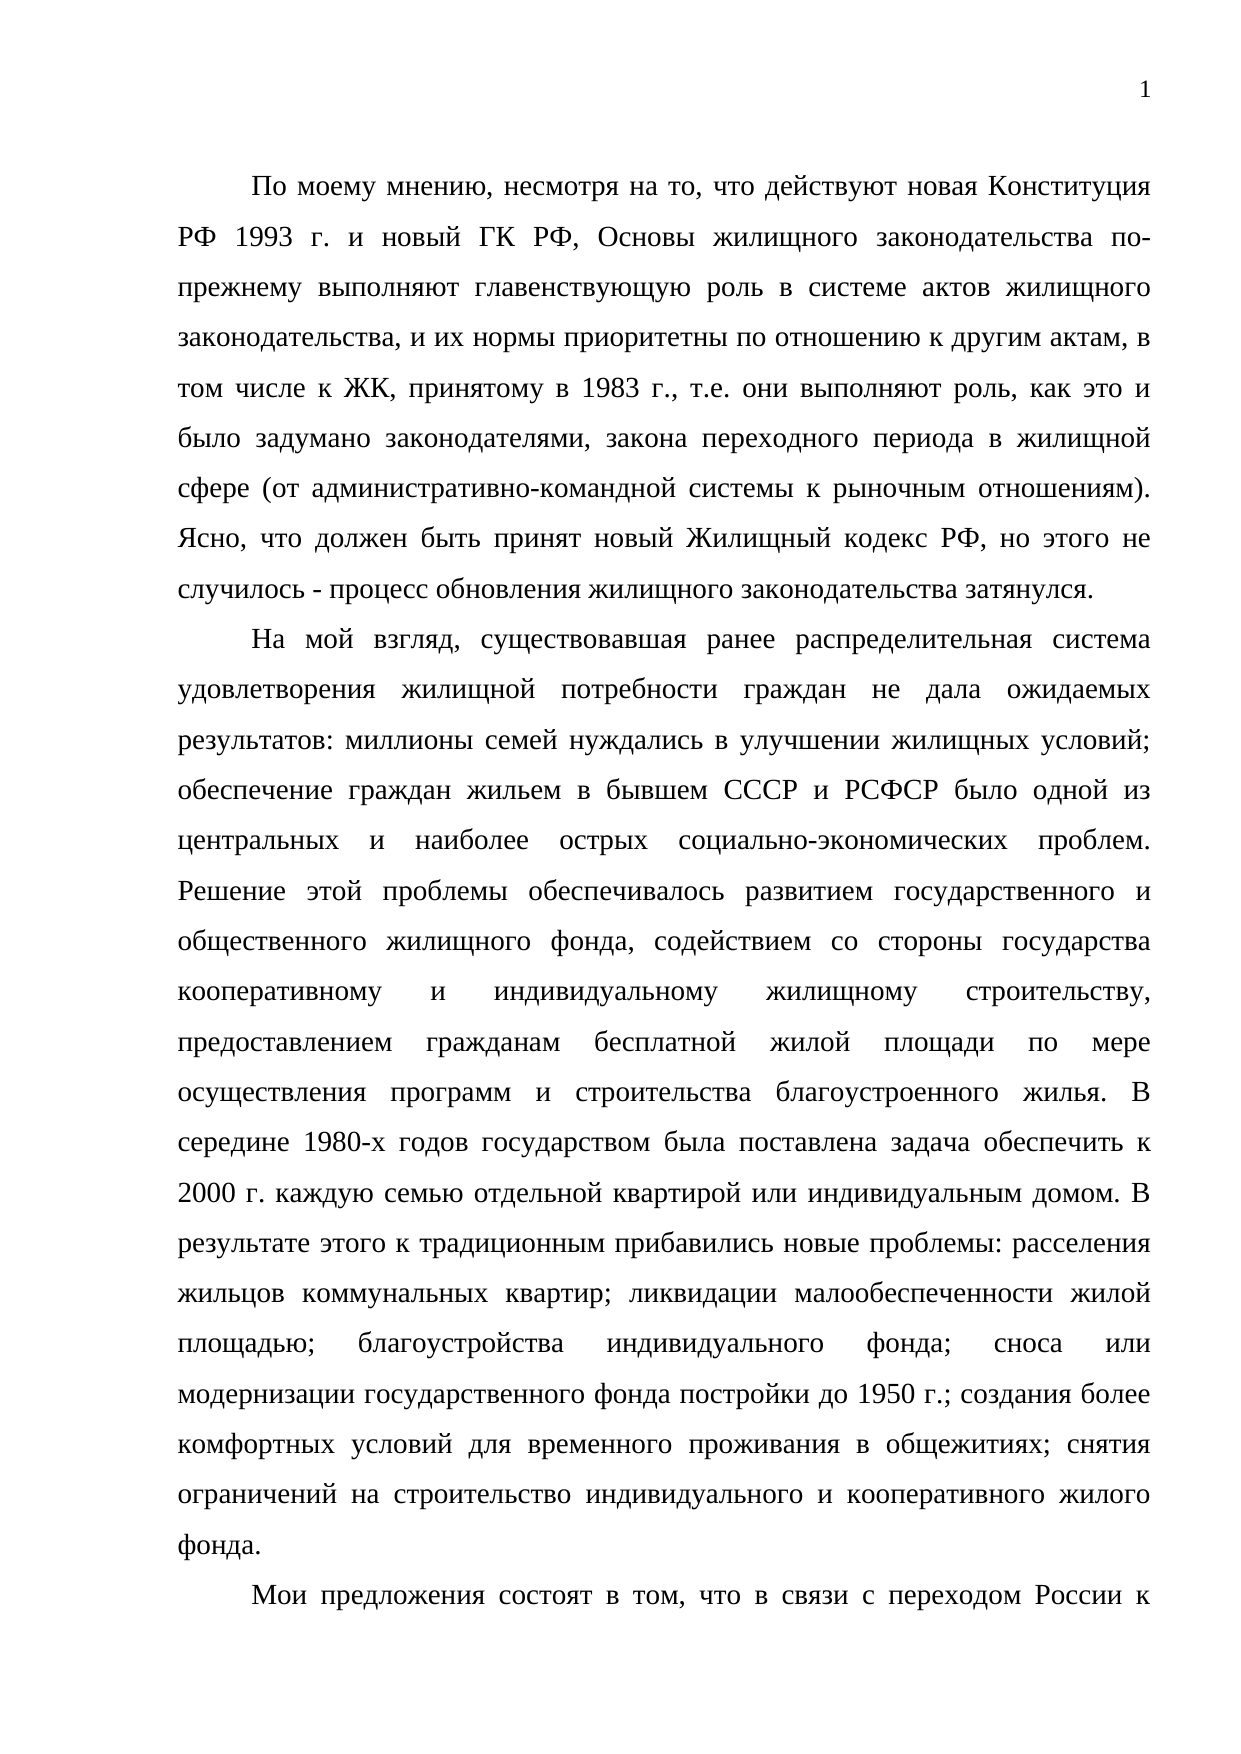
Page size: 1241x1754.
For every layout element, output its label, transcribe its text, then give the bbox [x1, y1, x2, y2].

text На мой взгляд, существовавшая ранее распределительная система удовлетворения жилищной потребности граждан не дала ожидаемых результатов: миллионы семей нуждались в улучшении жилищных условий; обеспечение граждан жильем в бывшем СССР и РСФСР было одной из центральных и наиболее острых социально-экономических проблем. Решение этой проблемы обеспечивалось развитием государственного и общественного жилищного фонда, содействием со стороны государства кооперативному и индивидуальному жилищному строительству, предоставлением гражданам бесплатной жилой площади по мере осуществления программ и строительства благоустроенного жилья. В середине 1980-х годов государством была поставлена задача обеспечить к 2000 г. каждую семью отдельной квартирой или индивидуальным домом. В результате этого к традиционным прибавились новые проблемы: расселения жильцов коммунальных квартир; ликвидации малообеспеченности жилой площадью; благоустройства индивидуального фонда; сноса или модернизации государственного фонда постройки до 1950 г.; создания более комфортных условий для временного проживания в общежитиях; снятия ограничений на строительство индивидуального и кооперативного жилого фонда. [177, 621, 1152, 1560]
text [177, 1577, 1152, 1611]
text По моему мнению, несмотря на то, что действуют новая Конституция РФ 1993 г. и новый ГК РФ, Основы жилищного законодательства по-прежнему выполняют главенствующую роль в системе актов жилищного законодательства, и их нормы приоритетны по отношению к другим актам, в том числе к ЖК, принятому в 1983 г., т.е. они выполняют роль, как это и было задумано законодателями, закона переходного периода в жилищной сфере (от административно-командной системы к рыночным отношениям). Ясно, что должен быть принят новый Жилищный кодекс РФ, но этого не случилось - процесс обновления жилищного законодательства затянулся. [177, 168, 1152, 604]
